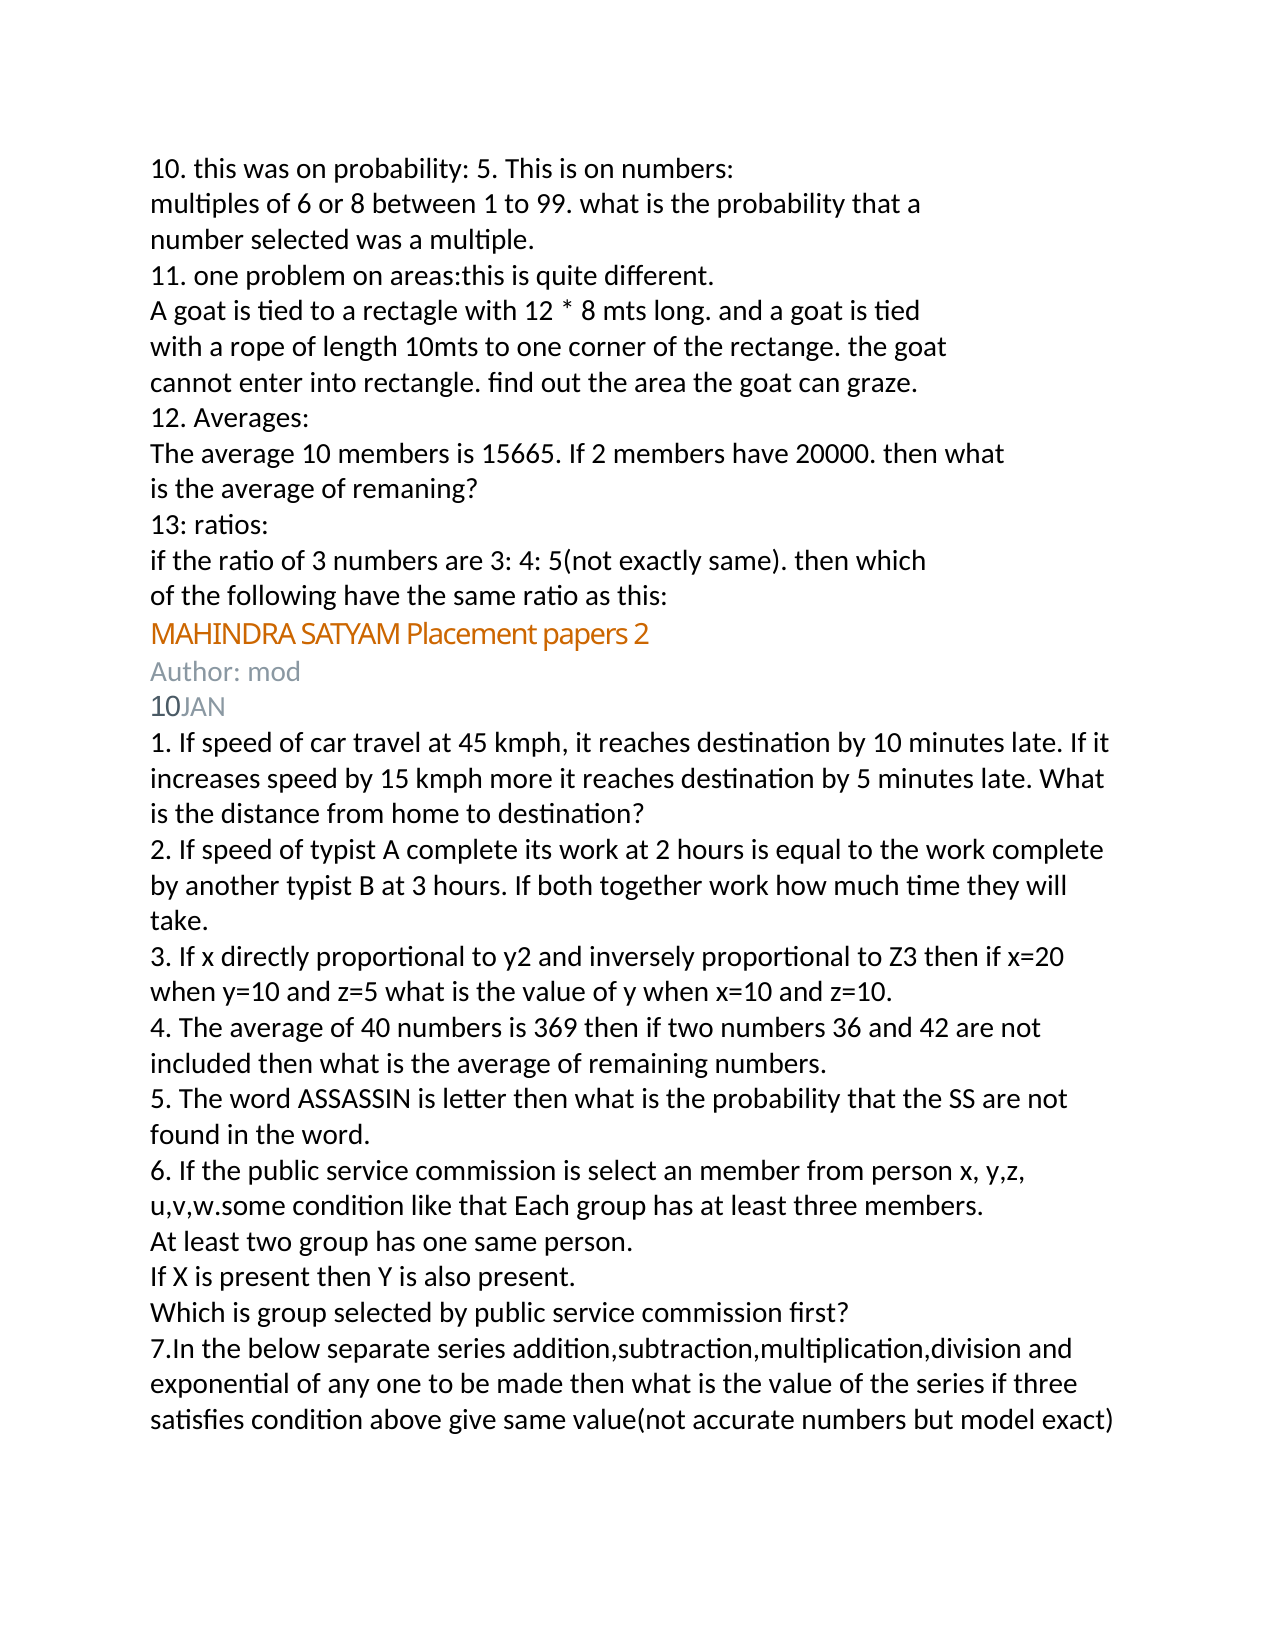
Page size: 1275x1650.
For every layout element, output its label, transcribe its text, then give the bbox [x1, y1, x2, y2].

text At least two group has one same person. [150, 1223, 1125, 1258]
text 13: ratios: if the ratio of 3 numbers are 3: 4: 5(not exactly same). then which of the following have the same ratio as this: [150, 506, 1125, 613]
text 7.In the below separate series addition,subtraction,multiplication,division and exponential of any one to be made then what is the value of the series if three satisfies condition above give same value(not accurate numbers but model exact) [150, 1330, 1125, 1437]
text 2. If speed of typist A complete its work at 2 hours is equal to the work complete by another typist B at 3 hours. If both together work how much time they will take. [150, 831, 1125, 938]
text MAHINDRA SATYAM Placement papers 2 [150, 613, 1125, 653]
text 1. If speed of car travel at 45 kmph, it reaches destination by 10 minutes late. If it increases speed by 15 kmph more it reaches destination by 5 minutes late. What is the distance from home to destination? [150, 724, 1125, 831]
text Which is group selected by public service commission first? [150, 1294, 1125, 1330]
text 10. this was on probability: 5. This is on numbers: multiples of 6 or 8 between 1 to 99. what is the probability that a number selected was a multiple. [150, 150, 1125, 257]
text 10JAN [150, 688, 1125, 724]
text Author: mod [150, 653, 1125, 688]
text 12. Averages: The average 10 members is 15665. If 2 members have 20000. then what is the average of remaning? [150, 399, 1125, 506]
text 5. The word ASSASSIN is letter then what is the probability that the SS are not found in the word. [150, 1080, 1125, 1152]
text If X is present then Y is also present. [150, 1258, 1125, 1294]
text 3. If x directly proportional to y2 and inversely proportional to Z3 then if x=20 when y=10 and z=5 what is the value of y when x=10 and z=10. [150, 938, 1125, 1009]
text 6. If the public service commission is select an member from person x, y,z, u,v,w.some condition like that Each group has at least three members. [150, 1152, 1125, 1223]
text 4. The average of 40 numbers is 369 then if two numbers 36 and 42 are not included then what is the average of remaining numbers. [150, 1009, 1125, 1080]
text 11. one problem on areas:this is quite different. A goat is tied to a rectagle with 12 * 8 mts long. and a goat is tied with a rope of length 10mts to one corner of the rectange. the goat cannot enter into rectangle. find out the area the goat can graze. [150, 257, 1125, 399]
